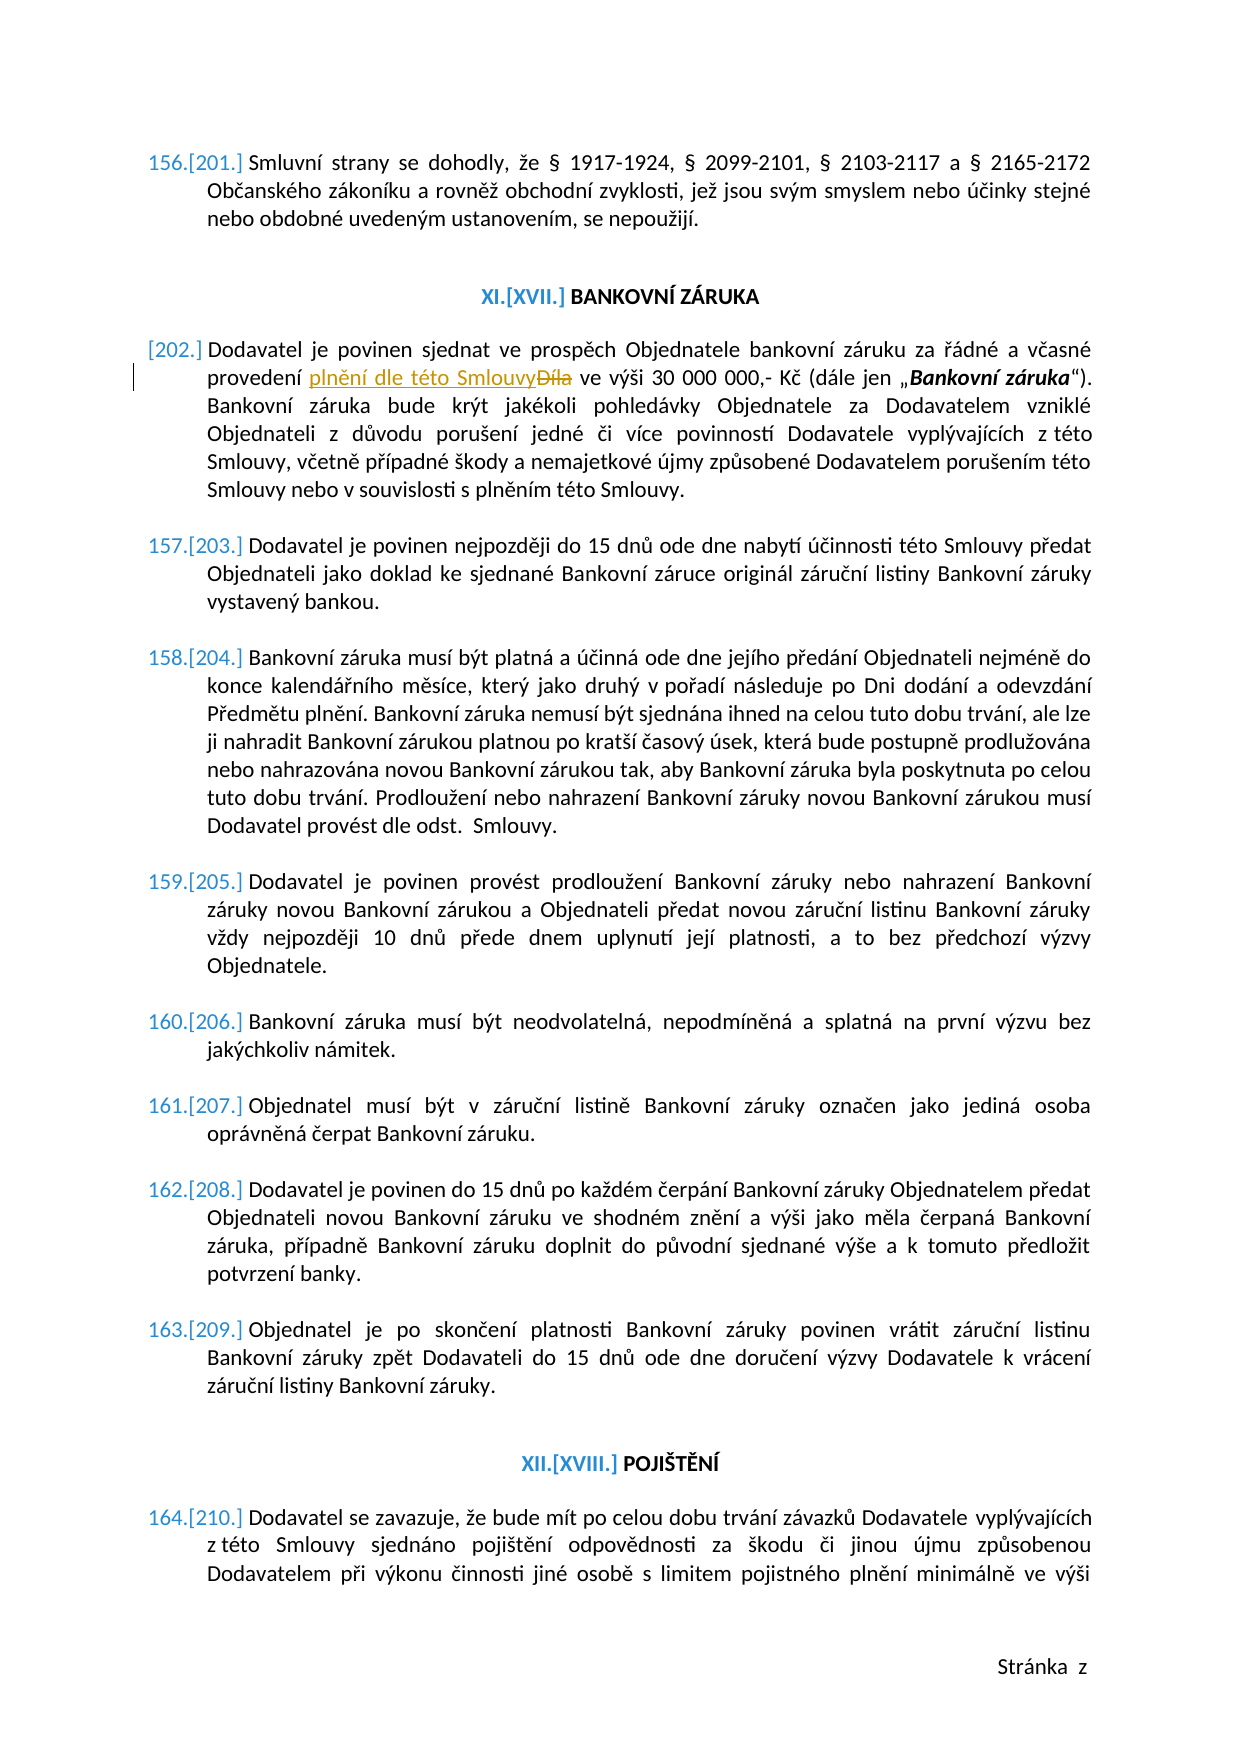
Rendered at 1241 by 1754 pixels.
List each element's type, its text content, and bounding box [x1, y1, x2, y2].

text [148, 1503, 1092, 1587]
text Bankovní záruka musí být platná a účinná ode dne jejího předání Objednateli nejméně do konce kalendářního měsíce, který jako druhý v pořadí následuje po Dni dodání a odevzdání Předmětu plnění. Bankovní záruka nemusí být sjednána ihned na celou tuto dobu trvání, ale lze ji nahradit Bankovní zárukou platnou po kratší časový úsek, která bude postupně prodlužována nebo nahrazována novou Bankovní zárukou tak, aby Bankovní záruka byla poskytnuta po celou tuto dobu trvání. Prodloužení nebo nahrazení Bankovní záruky novou Bankovní zárukou musí Dodavatel provést dle odst. Smlouvy. [148, 643, 1092, 839]
subtitle BANKOVNÍ ZÁRUKA [148, 282, 1092, 310]
text Dodavatel je povinen do 15 dnů po každém čerpání Bankovní záruky Objednatelem předat Objednateli novou Bankovní záruku ve shodném znění a výši jako měla čerpaná Bankovní záruka, případně Bankovní záruku doplnit do původní sjednané výše a k tomuto předložit potvrzení banky. [148, 1175, 1092, 1287]
text Bankovní záruka musí být neodvolatelná, nepodmíněná a splatná na první výzvu bez jakýchkoliv námitek. [148, 1007, 1092, 1063]
text Dodavatel je povinen sjednat ve prospěch Objednatele bankovní záruku za řádné a včasné provedení ve výši 30 000 000,- Kč (dále jen „Bankovní záruka“). Bankovní záruka bude krýt jakékoli pohledávky Objednatele za Dodavatelem vzniklé Objednateli z důvodu porušení jedné či více povinností Dodavatele vyplývajících z této Smlouvy, včetně případné škody a nemajetkové újmy způsobené Dodavatelem porušením této Smlouvy nebo v souvislosti s plněním této Smlouvy. [148, 335, 1092, 503]
text Dodavatel je povinen nejpozději do 15 dnů ode dne nabytí účinnosti této Smlouvy předat Objednateli jako doklad ke sjednané Bankovní záruce originál záruční listiny Bankovní záruky vystavený bankou. [148, 531, 1092, 615]
subtitle POJIŠTĚNÍ [148, 1449, 1092, 1478]
text Smluvní strany se dohodly, že § 1917-1924, § 2099-2101, § 2103-2117 a § 2165-2172 Občanského zákoníku a rovněž obchodní zvyklosti, jež jsou svým smyslem nebo účinky stejné nebo obdobné uvedeným ustanovením, se nepoužijí. [148, 148, 1092, 232]
text Objednatel musí být v záruční listině Bankovní záruky označen jako jediná osoba oprávněná čerpat Bankovní záruku. [148, 1091, 1092, 1147]
text Dodavatel je povinen provést prodloužení Bankovní záruky nebo nahrazení Bankovní záruky novou Bankovní zárukou a Objednateli předat novou záruční listinu Bankovní záruky vždy nejpozději 10 dnů přede dnem uplynutí její platnosti, a to bez předchozí výzvy Objednatele. [148, 867, 1092, 979]
text Objednatel je po skončení platnosti Bankovní záruky povinen vrátit záruční listinu Bankovní záruky zpět Dodavateli do 15 dnů ode dne doručení výzvy Dodavatele k vrácení záruční listiny Bankovní záruky. [148, 1316, 1092, 1399]
